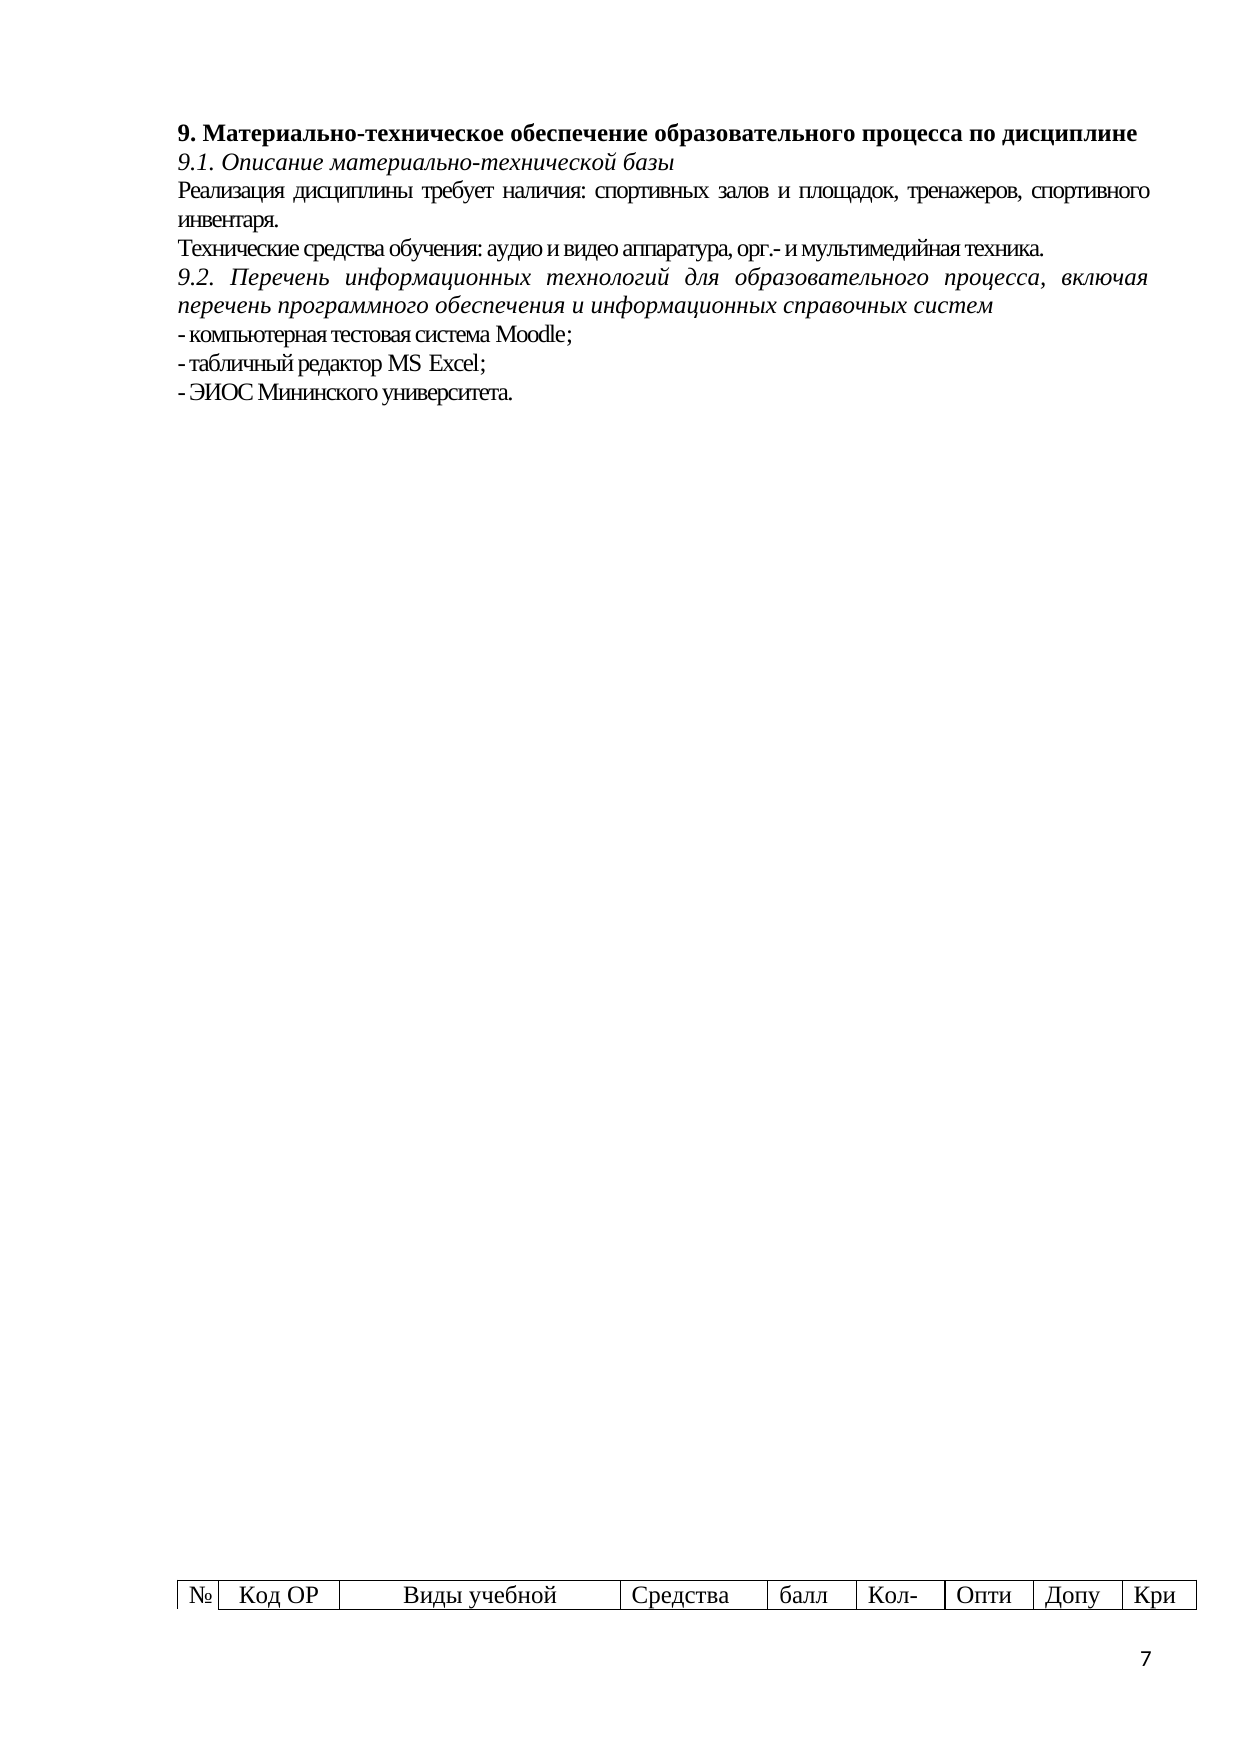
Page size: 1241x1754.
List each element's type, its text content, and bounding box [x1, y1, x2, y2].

text Технические средства обучения: аудио и видео аппаратура, орг.- и мультимедийная техника. [177, 233, 1152, 262]
table_header Кол-во заданий [857, 1581, 944, 1609]
table_header Оптимальный уровень [946, 1581, 1033, 1609]
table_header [340, 1581, 620, 1609]
text 9.1. Описание материально-технической базы [177, 147, 1152, 176]
table_header Средства оценивания [621, 1581, 767, 1609]
text - табличный редактор MS Excel; [177, 348, 1152, 377]
table_header Код ОР дисциплины [219, 1581, 339, 1609]
text 9. Материально-техническое обеспечение образовательного процесса по дисциплине [177, 118, 1152, 147]
text Реализация дисциплины требует наличия: спортивных залов и площадок, тренажеров, спортивного инвентаря. [177, 176, 1152, 233]
table_header балл за задание [768, 1581, 856, 1609]
table_header № п/п [178, 1581, 218, 1609]
table_header Допустимый уровень [1034, 1581, 1122, 1609]
table_header Критический уровень [1123, 1581, 1196, 1609]
text - ЭИОС Мининского университета. [177, 377, 1152, 406]
text 9.2. Перечень информационных технологий для образовательного процесса, включая перечень программного обеспечения и информационных справочных систем [177, 262, 1152, 319]
text - компьютерная тестовая система Moodle; [177, 319, 1152, 348]
